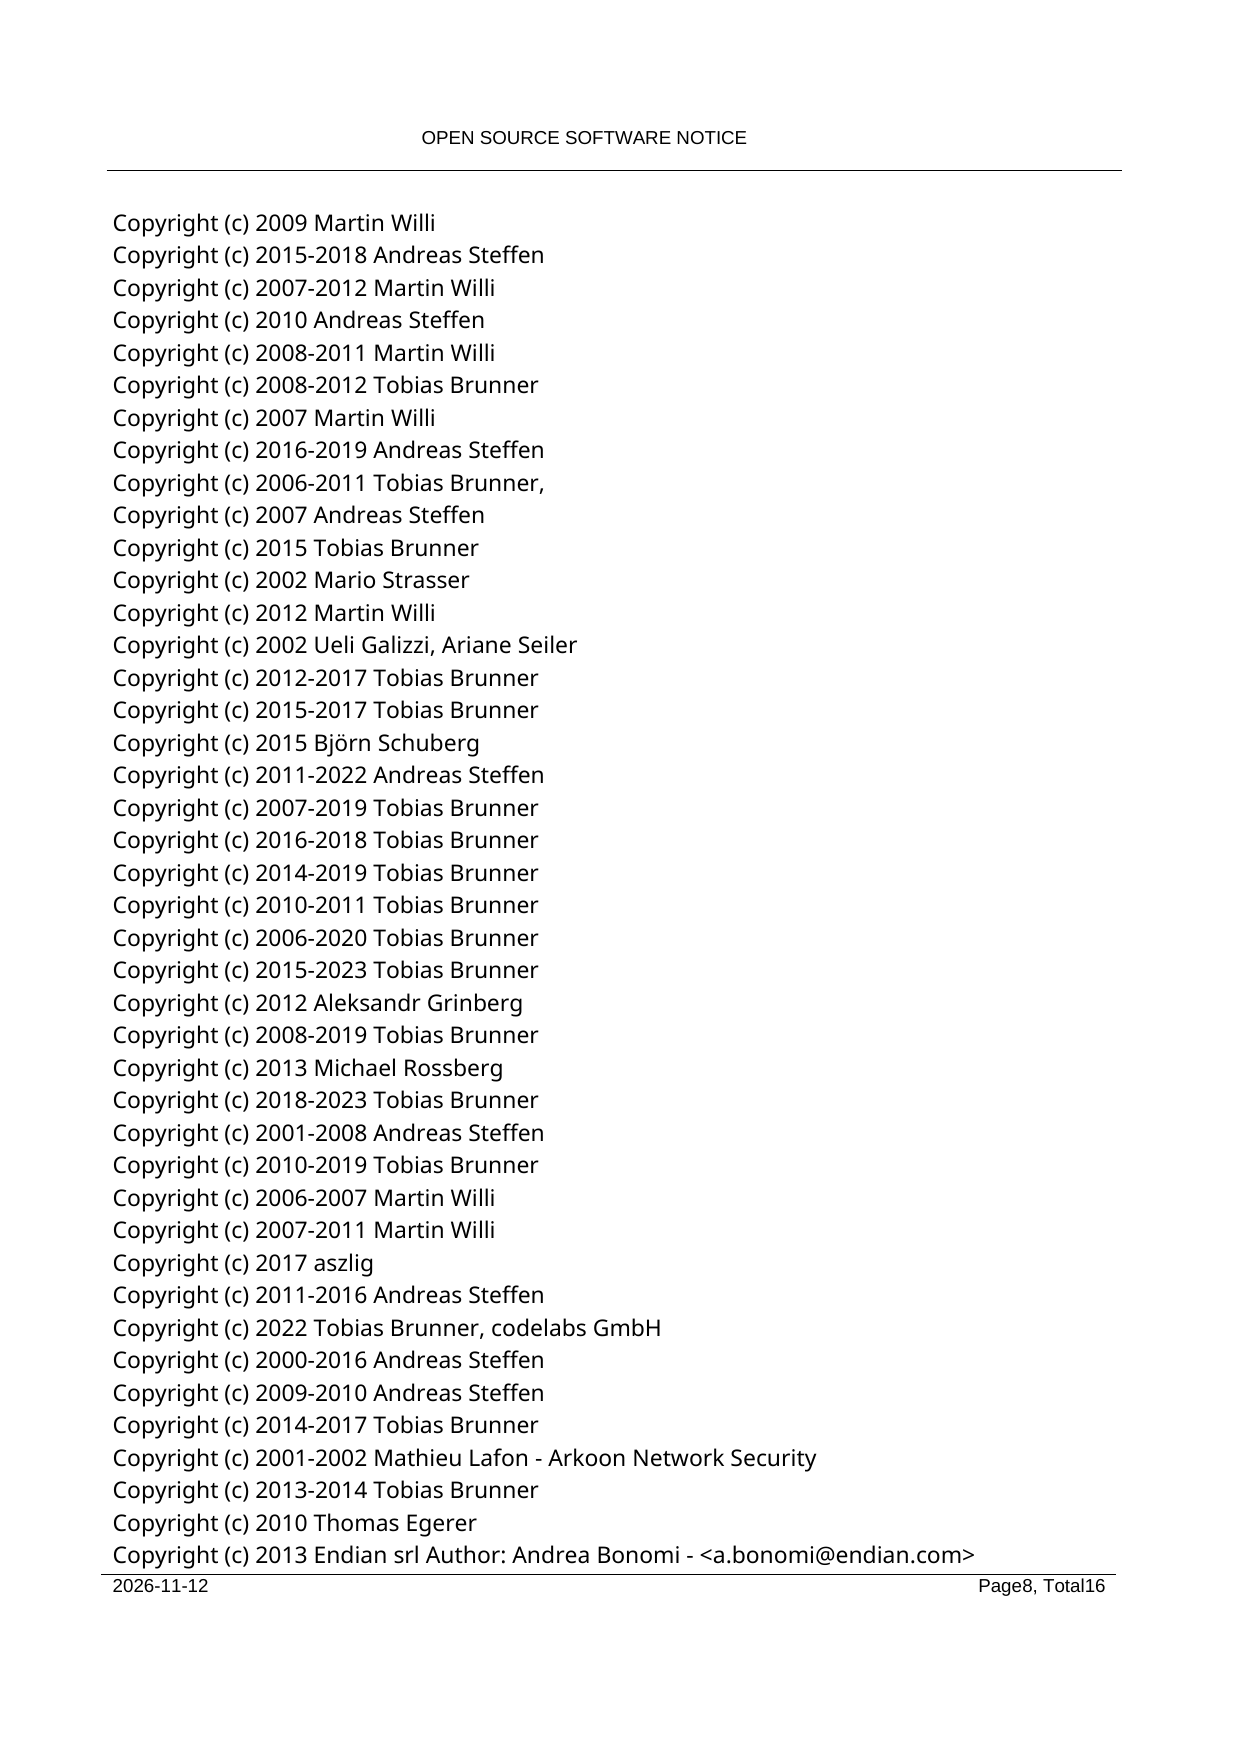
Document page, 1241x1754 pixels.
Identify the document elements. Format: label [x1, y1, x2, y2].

text [112, 206, 1128, 1571]
